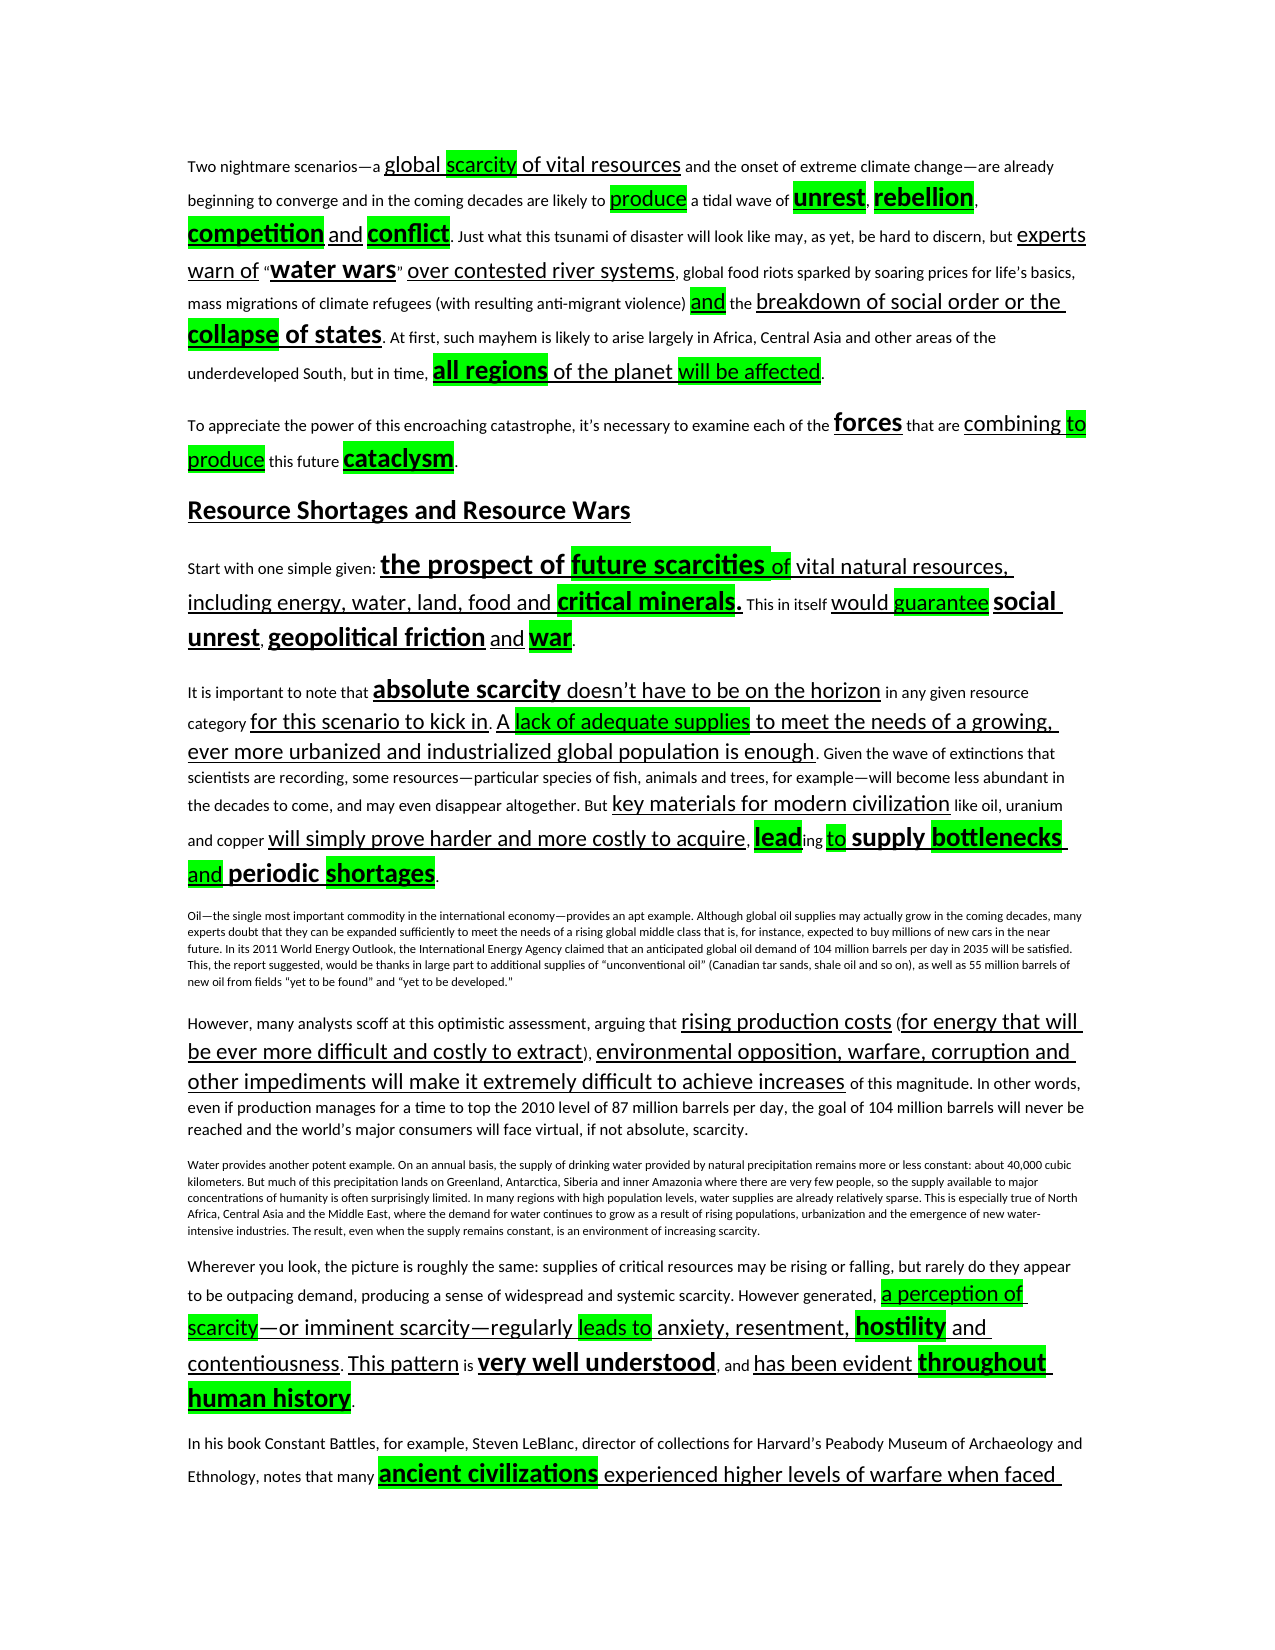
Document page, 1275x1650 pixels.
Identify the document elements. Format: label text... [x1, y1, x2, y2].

text Resource Shortages and Resource Wars [187, 493, 1087, 527]
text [187, 1433, 1087, 1489]
text Water provides another potent example. On an annual basis, the supply of drinking water provided by natural precipitation remains more or less constant: about 40,000 cubic kilometers. But much of this precipitation lands on Greenland, Antarctica, Siberia and inner Amazonia where there are very few people, so the supply available to major concentrations of humanity is often surprisingly limited. In many regions with high population levels, water supplies are already relatively sparse. This is especially true of North Africa, Central Asia and the Middle East, where the demand for water continues to grow as a result of rising populations, urbanization and the emergence of new water-intensive industries. The result, even when the supply remains constant, is an environment of increasing scarcity. [187, 1157, 1087, 1238]
text Oil—the single most important commodity in the international economy—provides an apt example. Although global oil supplies may actually grow in the coming decades, many experts doubt that they can be expanded sufficiently to meet the needs of a rising global middle class that is, for instance, expected to buy millions of new cars in the near future. In its 2011 World Energy Outlook, the International Energy Agency claimed that an anticipated global oil demand of 104 million barrels per day in 2035 will be satisfied. This, the report suggested, would be thanks in large part to additional supplies of “unconventional oil” (Canadian tar sands, shale oil and so on), as well as 55 million barrels of new oil from fields “yet to be found” and “yet to be developed.” [187, 908, 1087, 989]
text Wherever you look, the picture is roughly the same: supplies of critical resources may be rising or falling, but rarely do they appear to be outpacing demand, producing a sense of widespread and systemic scarcity. However generated, a perception of scarcity—or imminent scarcity—regularly leads to anxiety, resentment, hostility and contentiousness. This pattern is very well understood, and has been evident throughout human history. [187, 1256, 1087, 1414]
text However, many analysts scoff at this optimistic assessment, arguing that rising production costs (for energy that will be ever more difficult and costly to extract), environmental opposition, warfare, corruption and other impediments will make it extremely difficult to achieve increases of this magnitude. In other words, even if production manages for a time to top the 2010 level of 87 million barrels per day, the goal of 104 million barrels will never be reached and the world’s major consumers will face virtual, if not absolute, scarcity. [187, 1007, 1087, 1139]
text Start with one simple given: the prospect of future scarcities of vital natural resources, including energy, water, land, food and critical minerals. This in itself would guarantee social unrest, geopolitical friction and war. [187, 546, 1087, 653]
text To appreciate the power of this encroaching catastrophe, it’s necessary to examine each of the forces that are combining to produce this future cataclysm. [187, 406, 1087, 474]
text It is important to note that absolute scarcity doesn’t have to be on the horizon in any given resource category for this scenario to kick in. A lack of adequate supplies to meet the needs of a growing, ever more urbanized and industrialized global population is enough. Given the wave of extinctions that scientists are recording, some resources—particular species of fish, animals and trees, for example—will become less abundant in the decades to come, and may even disappear altogether. But key materials for modern civilization like oil, uranium and copper will simply prove harder and more costly to acquire, leading to supply bottlenecks and periodic shortages. [187, 672, 1087, 889]
text Two nightmare scenarios—a global scarcity of vital resources and the onset of extreme climate change—are already beginning to converge and in the coming decades are likely to produce a tidal wave of unrest, rebellion, competition and conflict. Just what this tsunami of disaster will look like may, as yet, be hard to discern, but experts warn of “water wars” over contested river systems, global food riots sparked by soaring prices for life’s basics, mass migrations of climate refugees (with resulting anti-migrant violence) and the breakdown of social order or the collapse of states. At first, such mayhem is likely to arise largely in Africa, Central Asia and other areas of the underdeveloped South, but in time, all regions of the planet will be affected. [187, 150, 1087, 386]
